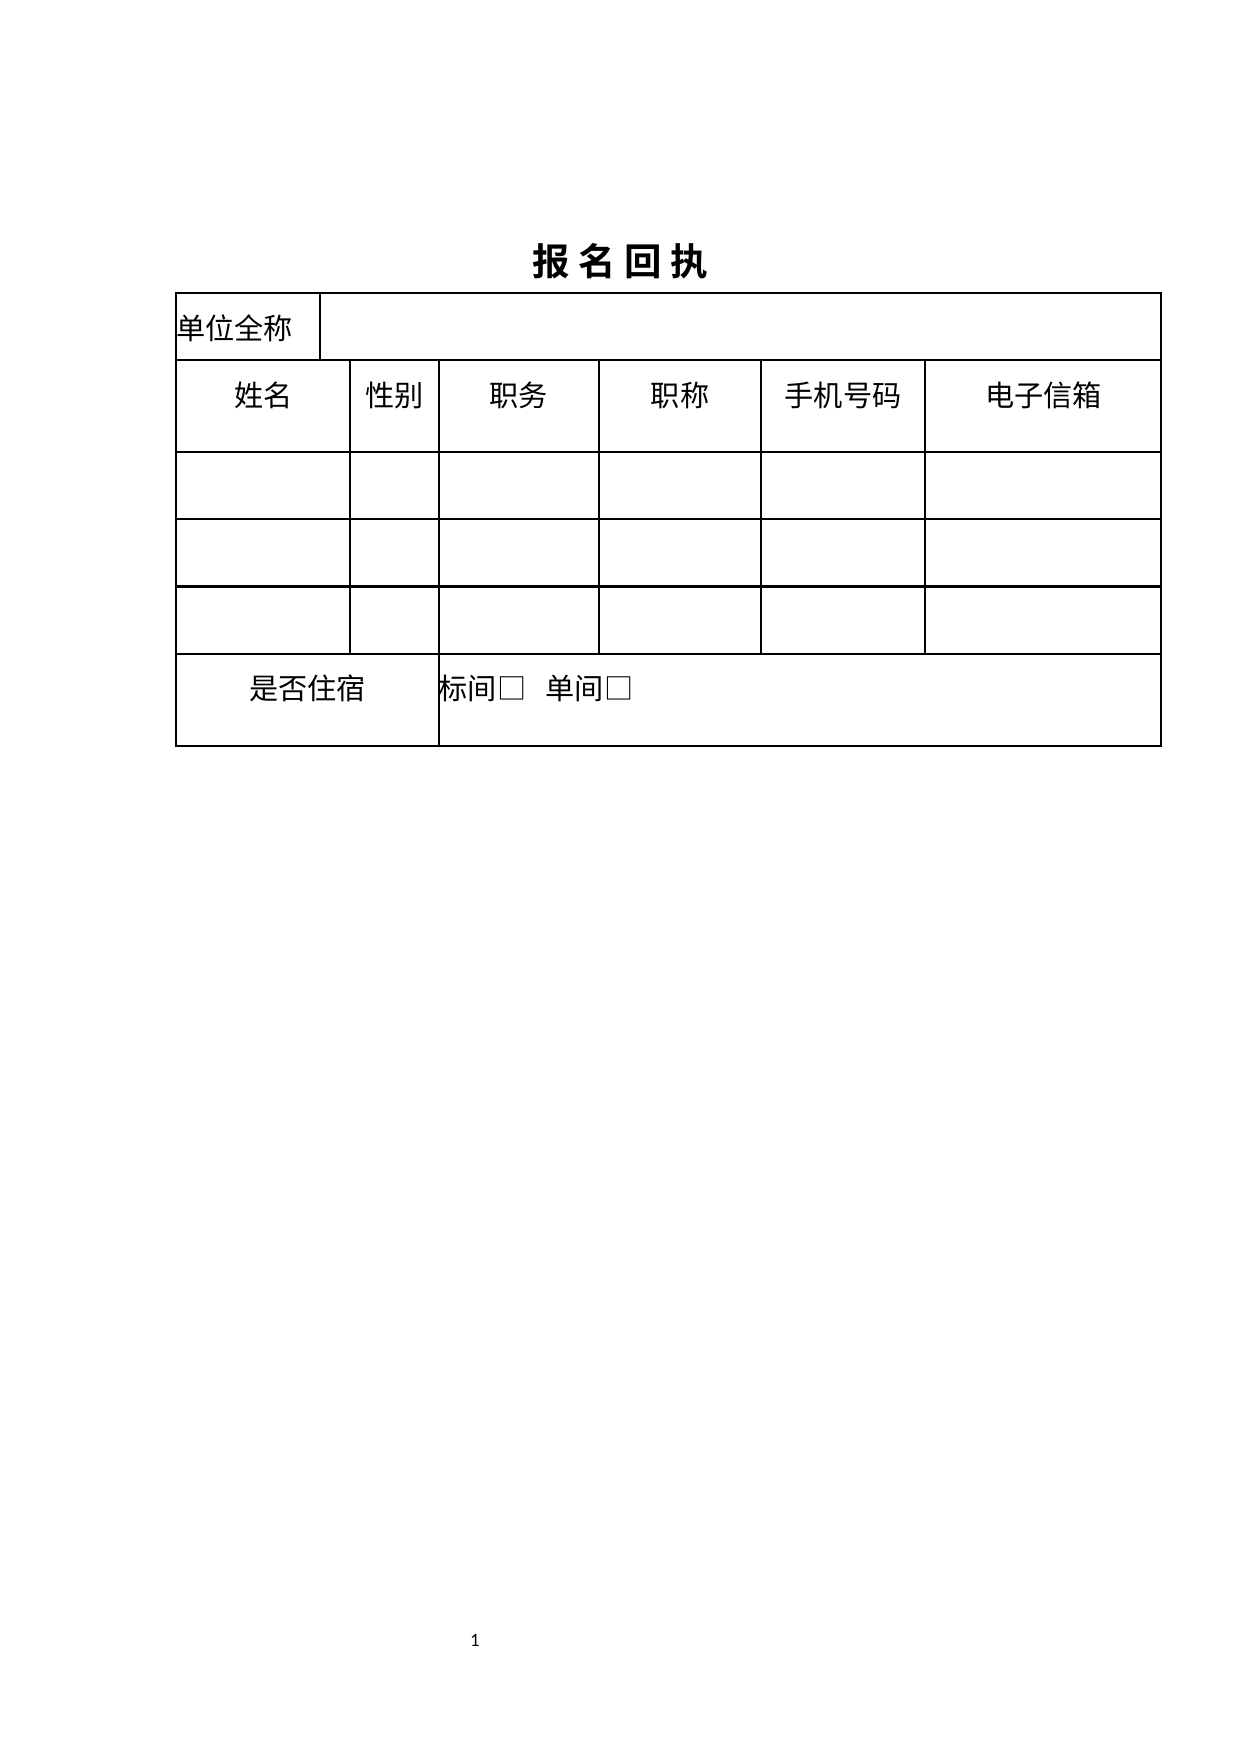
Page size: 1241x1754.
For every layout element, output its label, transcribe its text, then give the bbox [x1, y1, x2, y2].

table_cell [351, 588, 438, 652]
table_cell 职务 [440, 361, 598, 451]
table_cell [600, 453, 760, 518]
table_cell [926, 453, 1160, 518]
table_cell [762, 520, 924, 585]
table_cell 手机号码 [762, 361, 924, 451]
table_cell 性别 [351, 361, 438, 451]
table_cell [762, 588, 924, 652]
table_cell [926, 588, 1160, 652]
table_cell 电子信箱 [926, 361, 1160, 451]
table_cell [440, 453, 598, 518]
table_cell [177, 453, 349, 518]
table_cell [177, 588, 349, 652]
table_cell [351, 453, 438, 518]
table_cell [440, 520, 598, 585]
table_header [321, 294, 1160, 359]
table_cell 职称 [600, 361, 760, 451]
text 报 名 回 执 [187, 227, 1053, 292]
table_header 单位全称 [177, 294, 319, 359]
table_cell [600, 588, 760, 652]
table_cell [177, 520, 349, 585]
table_cell 姓名 [177, 361, 349, 451]
table_cell [440, 588, 598, 652]
table_cell 是否住宿 [177, 655, 438, 744]
table_cell [600, 520, 760, 585]
table_cell [351, 520, 438, 585]
table_cell 标间□ 单间□ [440, 655, 1160, 744]
table_cell [762, 453, 924, 518]
table_cell [926, 520, 1160, 585]
